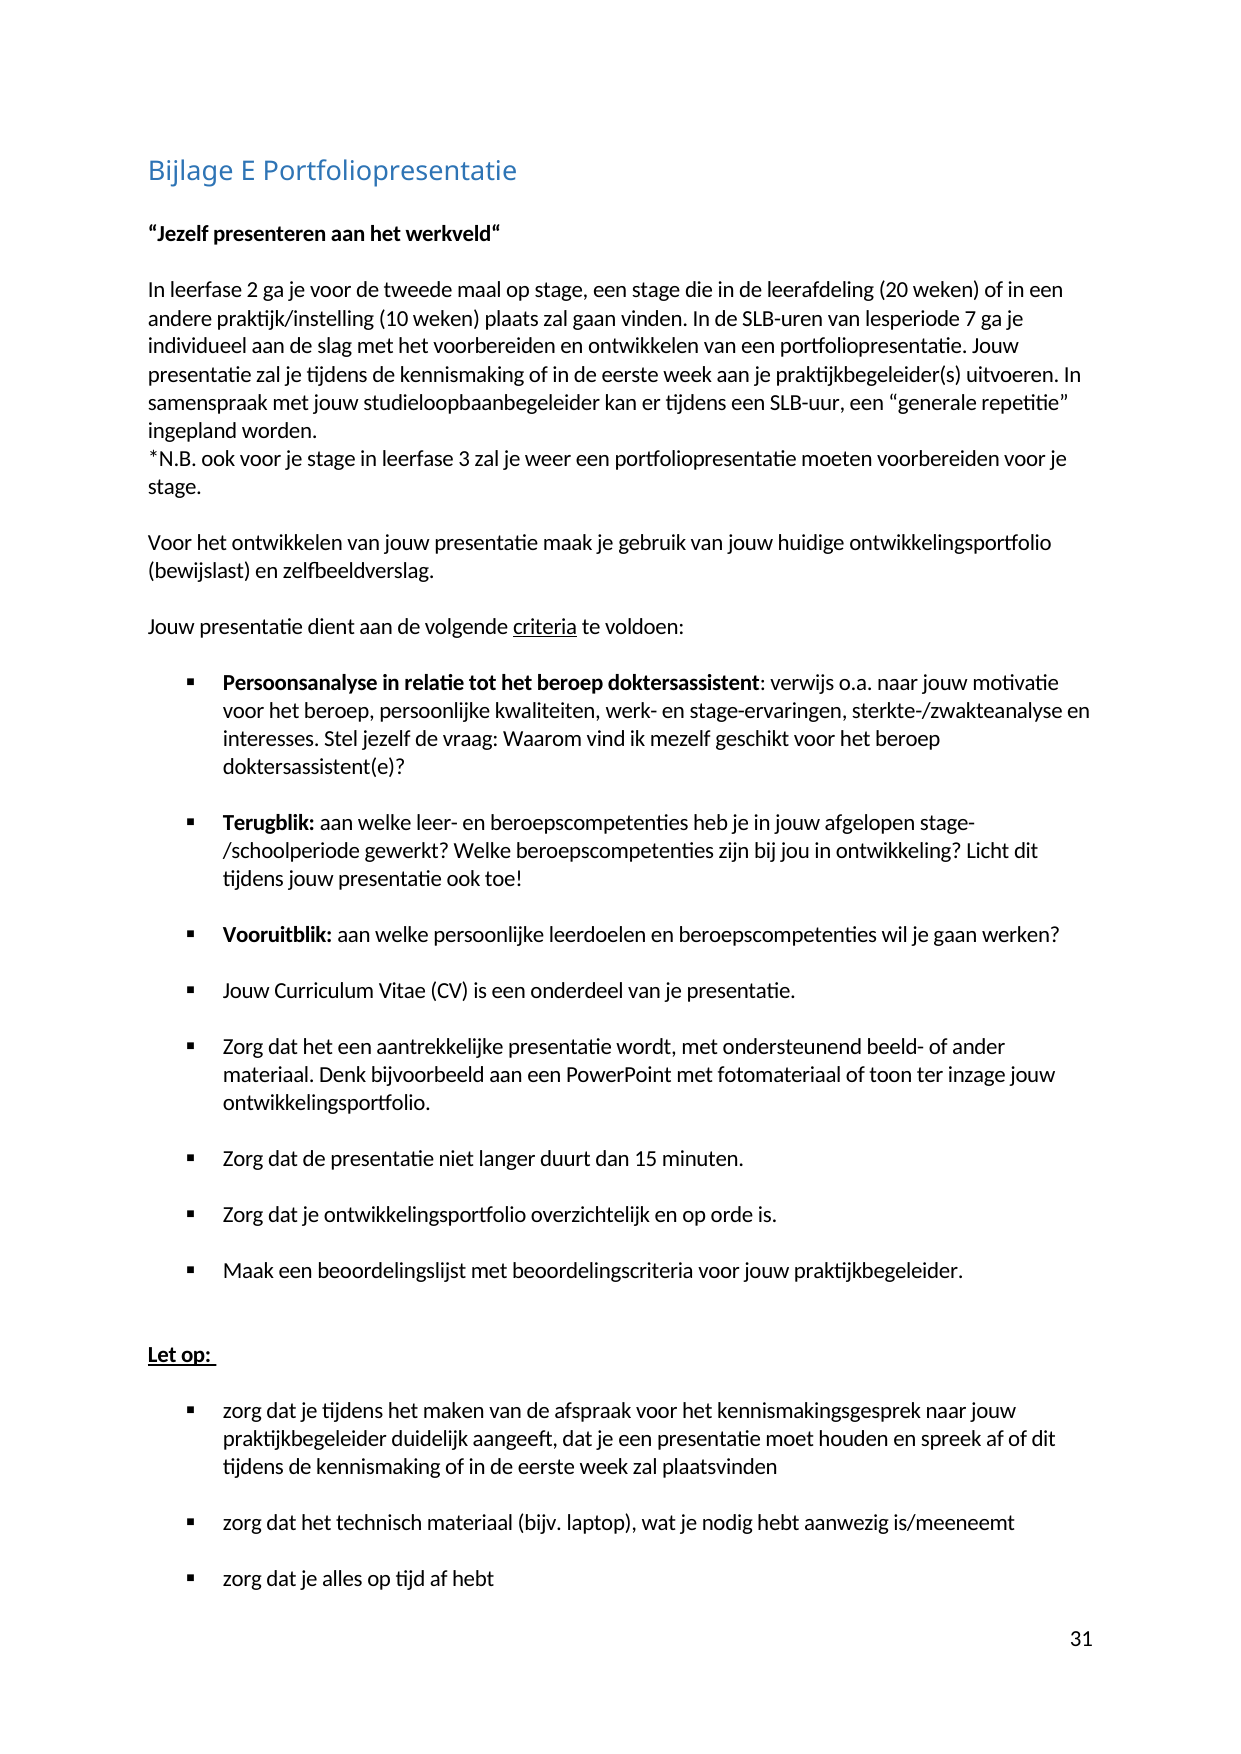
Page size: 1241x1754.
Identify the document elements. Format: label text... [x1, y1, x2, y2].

text Jouw presentatie dient aan de volgende criteria te voldoen: [148, 612, 1093, 640]
list zorg dat je tijdens het maken van de afspraak voor het kennismakingsgesprek naar jouw praktijkbegeleider duidelijk aangeeft, dat je een presentatie moet houden en spreek af of dit tijdens de kennismaking of in de eerste week zal plaatsvinden [185, 1396, 1093, 1481]
text Voor het ontwikkelen van jouw presentatie maak je gebruik van jouw huidige ontwikkelingsportfolio (bewijslast) en zelfbeeldverslag. [148, 528, 1093, 584]
text In leerfase 2 ga je voor de tweede maal op stage, een stage die in de leerafdeling (20 weken) of in een andere praktijk/instelling (10 weken) plaats zal gaan vinden. In de SLB-uren van lesperiode 7 ga je individueel aan de slag met het voorbereiden en ontwikkelen van een portfoliopresentatie. Jouw presentatie zal je tijdens de kennismaking of in de eerste week aan je praktijkbegeleider(s) uitvoeren. In samenspraak met jouw studieloopbaanbegeleider kan er tijdens een SLB-uur, een “generale repetitie” ingepland worden. [148, 276, 1093, 444]
list zorg dat het technisch materiaal (bijv. laptop), wat je nodig hebt aanwezig is/meeneemt [185, 1508, 1093, 1537]
text *N.B. ook voor je stage in leerfase 3 zal je weer een portfoliopresentatie moeten voorbereiden voor je stage. [148, 444, 1093, 500]
list Maak een beoordelingslijst met beoordelingscriteria voor jouw praktijkbegeleider. [185, 1256, 1093, 1284]
list Zorg dat de presentatie niet langer duurt dan 15 minuten. [185, 1144, 1093, 1172]
text “Jezelf presenteren aan het werkveld“ [148, 219, 1093, 248]
list Persoonsanalyse in relatie tot het beroep doktersassistent: verwijs o.a. naar jouw motivatie voor het beroep, persoonlijke kwaliteiten, werk- en stage-ervaringen, sterkte-/zwakteanalyse en interesses. Stel jezelf de vraag: Waarom vind ik mezelf geschikt voor het beroep doktersassistent(e)? [185, 668, 1093, 780]
list Vooruitblik: aan welke persoonlijke leerdoelen en beroepscompetenties wil je gaan werken? [185, 920, 1093, 948]
list Zorg dat je ontwikkelingsportfolio overzichtelijk en op orde is. [185, 1200, 1093, 1228]
subtitle Bijlage E Portfoliopresentatie [148, 152, 1093, 189]
list Jouw Curriculum Vitae (CV) is een onderdeel van je presentatie. [185, 976, 1093, 1004]
list zorg dat je alles op tijd af hebt [185, 1564, 1093, 1593]
list Terugblik: aan welke leer- en beroepscompetenties heb je in jouw afgelopen stage- /schoolperiode gewerkt? Welke beroepscompetenties zijn bij jou in ontwikkeling? Licht dit tijdens jouw presentatie ook toe! [185, 808, 1093, 892]
list Zorg dat het een aantrekkelijke presentatie wordt, met ondersteunend beeld- of ander materiaal. Denk bijvoorbeeld aan een PowerPoint met fotomateriaal of toon ter inzage jouw ontwikkelingsportfolio. [185, 1032, 1093, 1116]
text Let op: [148, 1340, 1093, 1368]
